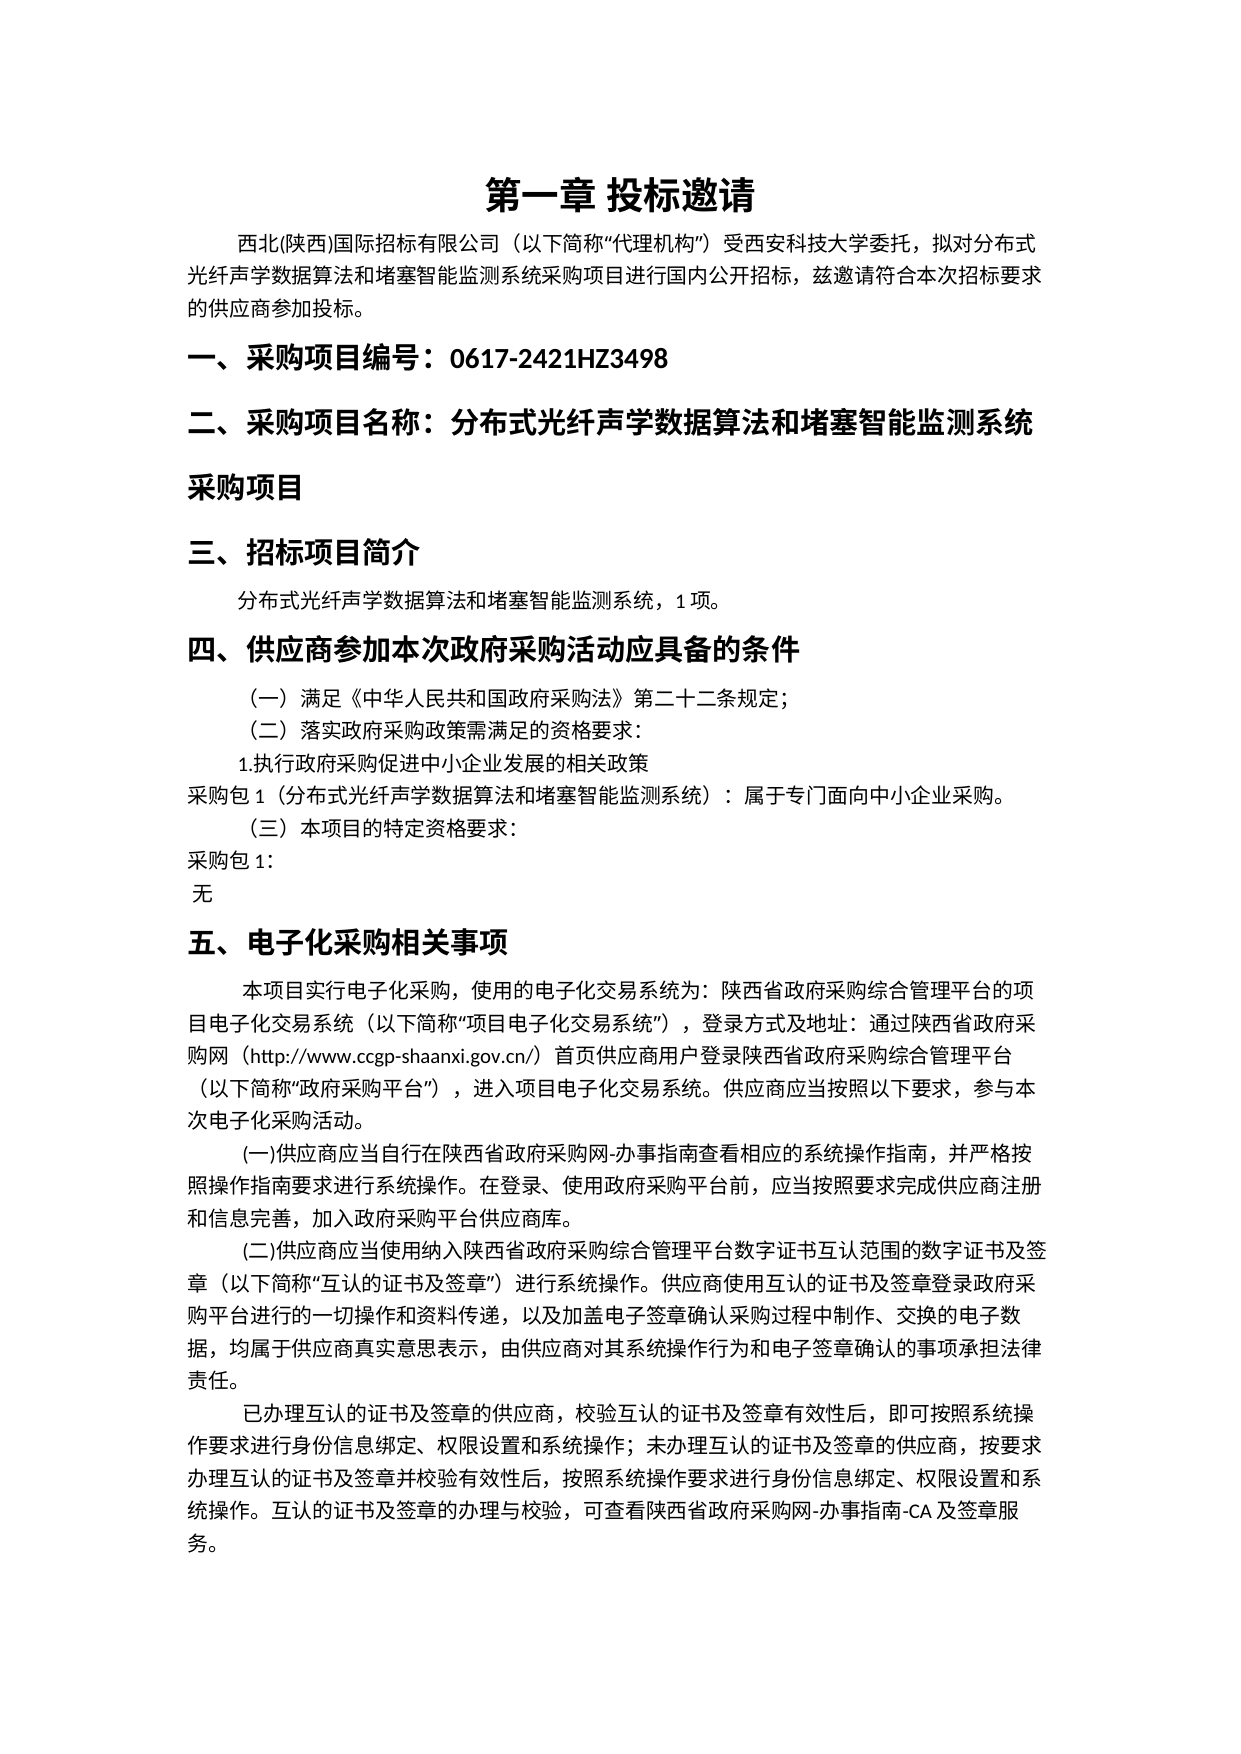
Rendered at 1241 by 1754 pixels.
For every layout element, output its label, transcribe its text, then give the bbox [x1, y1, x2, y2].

text 第一章 投标邀请 [187, 162, 1053, 227]
text （三）本项目的特定资格要求： [187, 812, 1053, 844]
text 采购包1（分布式光纤声学数据算法和堵塞智能监测系统）：属于专门面向中小企业采购。 [187, 779, 1053, 812]
text 一、采购项目编号：0617-2421HZ3498 [187, 324, 1053, 389]
text （二）落实政府采购政策需满足的资格要求： [187, 714, 1053, 747]
text 二、采购项目名称：分布式光纤声学数据算法和堵塞智能监测系统采购项目 [187, 389, 1053, 519]
text 三、招标项目简介 [187, 519, 1053, 584]
text （一）满足《中华人民共和国政府采购法》第二十二条规定； [187, 682, 1053, 714]
text (一)供应商应当自行在陕西省政府采购网-办事指南查看相应的系统操作指南，并严格按照操作指南要求进行系统操作。在登录、使用政府采购平台前，应当按照要求完成供应商注册和信息完善，加入政府采购平台供应商库。 [187, 1137, 1053, 1234]
text (二)供应商应当使用纳入陕西省政府采购综合管理平台数字证书互认范围的数字证书及签章（以下简称“互认的证书及签章”）进行系统操作。供应商使用互认的证书及签章登录政府采购平台进行的一切操作和资料传递，以及加盖电子签章确认采购过程中制作、交换的电子数据，均属于供应商真实意思表示，由供应商对其系统操作行为和电子签章确认的事项承担法律责任。 [187, 1234, 1053, 1397]
text 1.执行政府采购促进中小企业发展的相关政策 [187, 747, 1053, 779]
text 五、电子化采购相关事项 [187, 909, 1053, 974]
text 分布式光纤声学数据算法和堵塞智能监测系统，1项。 [187, 584, 1053, 617]
text 西北(陕西)国际招标有限公司（以下简称“代理机构”）受西安科技大学委托，拟对分布式光纤声学数据算法和堵塞智能监测系统采购项目进行国内公开招标，兹邀请符合本次招标要求的供应商参加投标。 [187, 227, 1053, 324]
text 本项目实行电子化采购，使用的电子化交易系统为：陕西省政府采购综合管理平台的项目电子化交易系统（以下简称“项目电子化交易系统”），登录方式及地址：通过陕西省政府采购网（http://www.ccgp-shaanxi.gov.cn/）首页供应商用户登录陕西省政府采购综合管理平台（以下简称“政府采购平台”），进入项目电子化交易系统。供应商应当按照以下要求，参与本次电子化采购活动。 [187, 974, 1053, 1137]
text 已办理互认的证书及签章的供应商，校验互认的证书及签章有效性后，即可按照系统操作要求进行身份信息绑定、权限设置和系统操作；未办理互认的证书及签章的供应商，按要求办理互认的证书及签章并校验有效性后，按照系统操作要求进行身份信息绑定、权限设置和系统操作。互认的证书及签章的办理与校验，可查看陕西省政府采购网-办事指南-CA及签章服务。 [187, 1397, 1053, 1559]
text 采购包1： [187, 844, 1053, 877]
text 无 [187, 877, 1053, 909]
text 四、供应商参加本次政府采购活动应具备的条件 [187, 617, 1053, 682]
